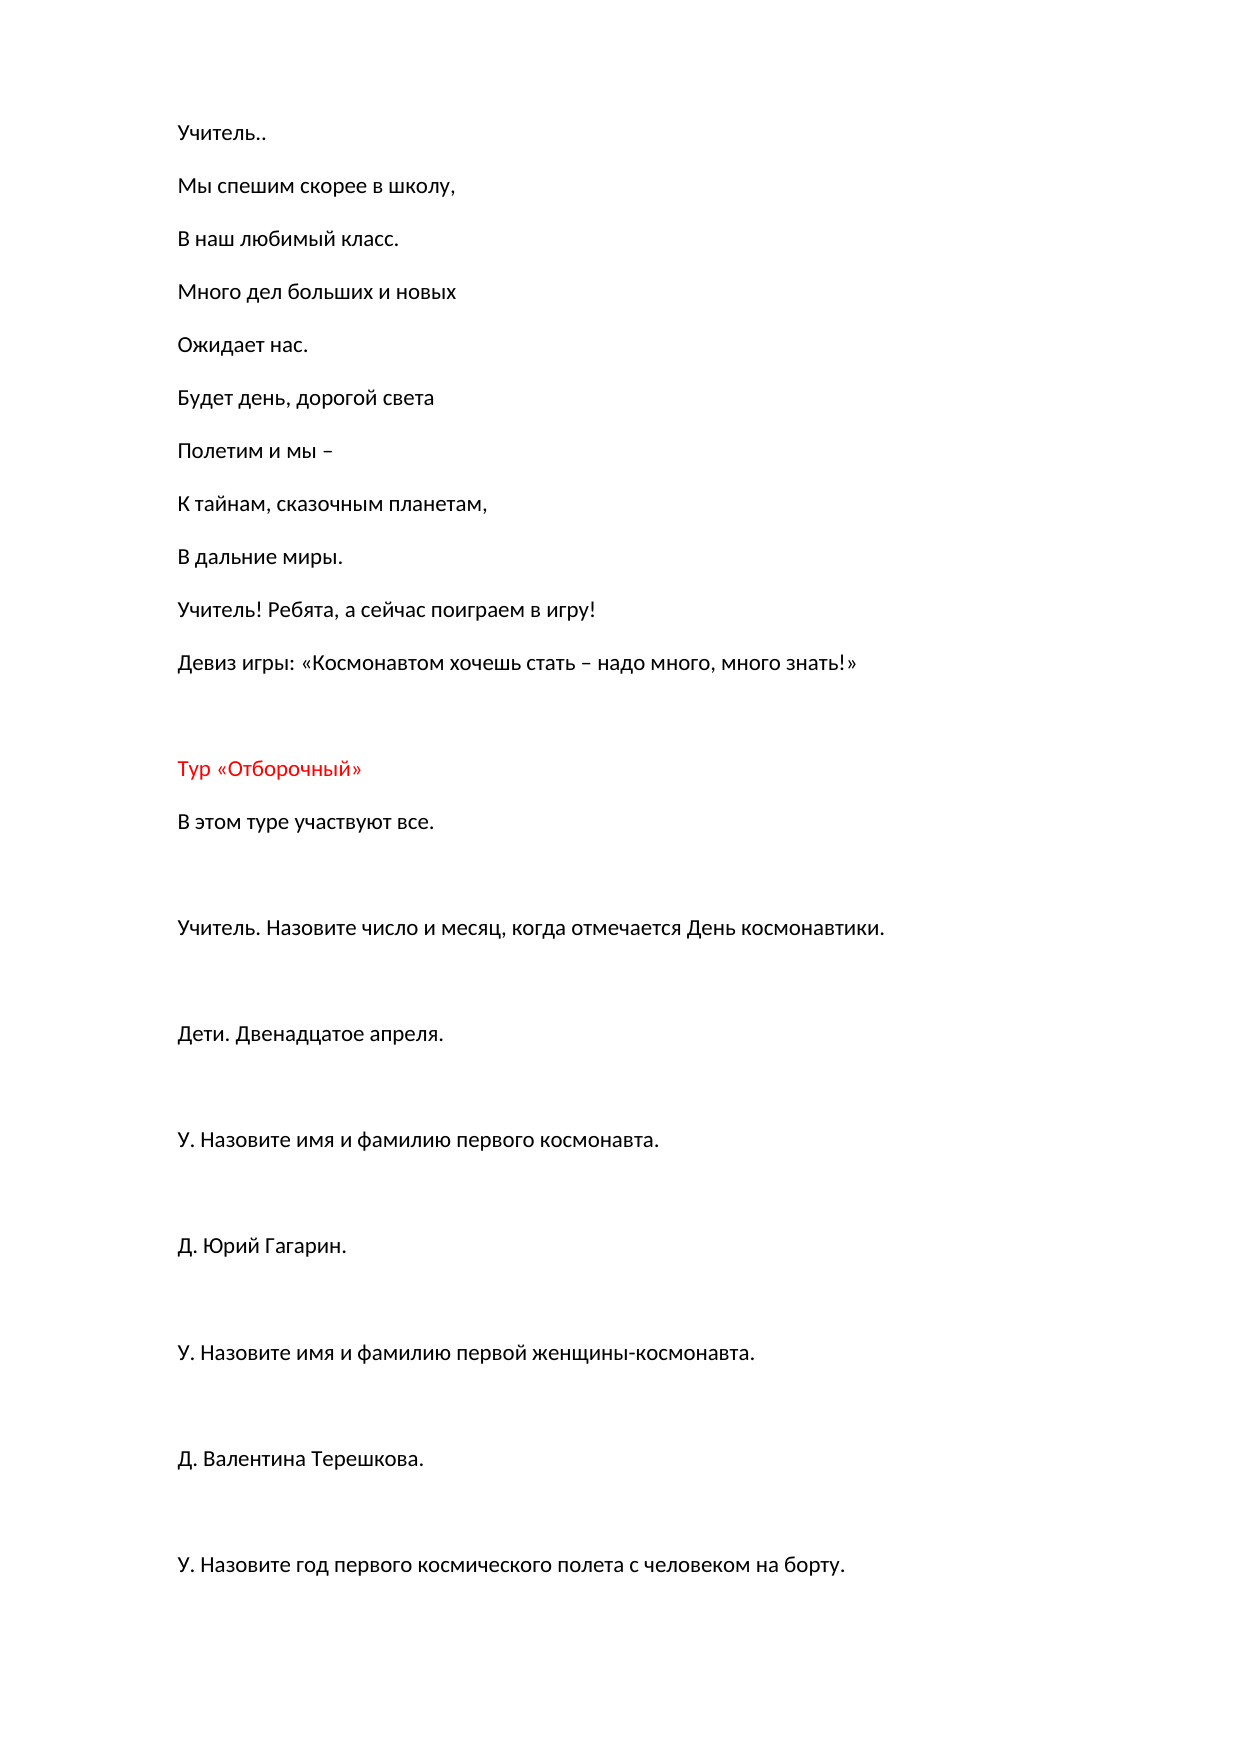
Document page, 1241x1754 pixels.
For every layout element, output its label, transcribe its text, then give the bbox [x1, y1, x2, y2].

text Учитель.. [177, 118, 1152, 146]
text Полетим и мы – [177, 436, 1152, 464]
text Д. Юрий Гагарин. [177, 1232, 1152, 1259]
text У. Назовите имя и фамилию первого космонавта. [177, 1126, 1152, 1153]
text У. Назовите год первого космического полета с человеком на борту. [177, 1550, 1152, 1578]
text Дети. Двенадцатое апреля. [177, 1019, 1152, 1047]
text К тайнам, сказочным планетам, [177, 489, 1152, 517]
text Учитель! Ребята, а сейчас поиграем в игру! [177, 595, 1152, 623]
text Много дел больших и новых [177, 277, 1152, 305]
text В этом туре участвуют все. [177, 807, 1152, 835]
text Девиз игры: «Космонавтом хочешь стать – надо много, много знать!» [177, 648, 1152, 676]
text Мы спешим скорее в школу, [177, 171, 1152, 199]
text У. Назовите имя и фамилию первой женщины-космонавта. [177, 1338, 1152, 1366]
text В наш любимый класс. [177, 224, 1152, 252]
text Ожидает нас. [177, 330, 1152, 358]
text Д. Валентина Терешкова. [177, 1444, 1152, 1472]
text Будет день, дорогой света [177, 383, 1152, 411]
text Тур «Отборочный» [177, 754, 1152, 782]
text Учитель. Назовите число и месяц, когда отмечается День космонавтики. [177, 913, 1152, 941]
text В дальние миры. [177, 542, 1152, 570]
